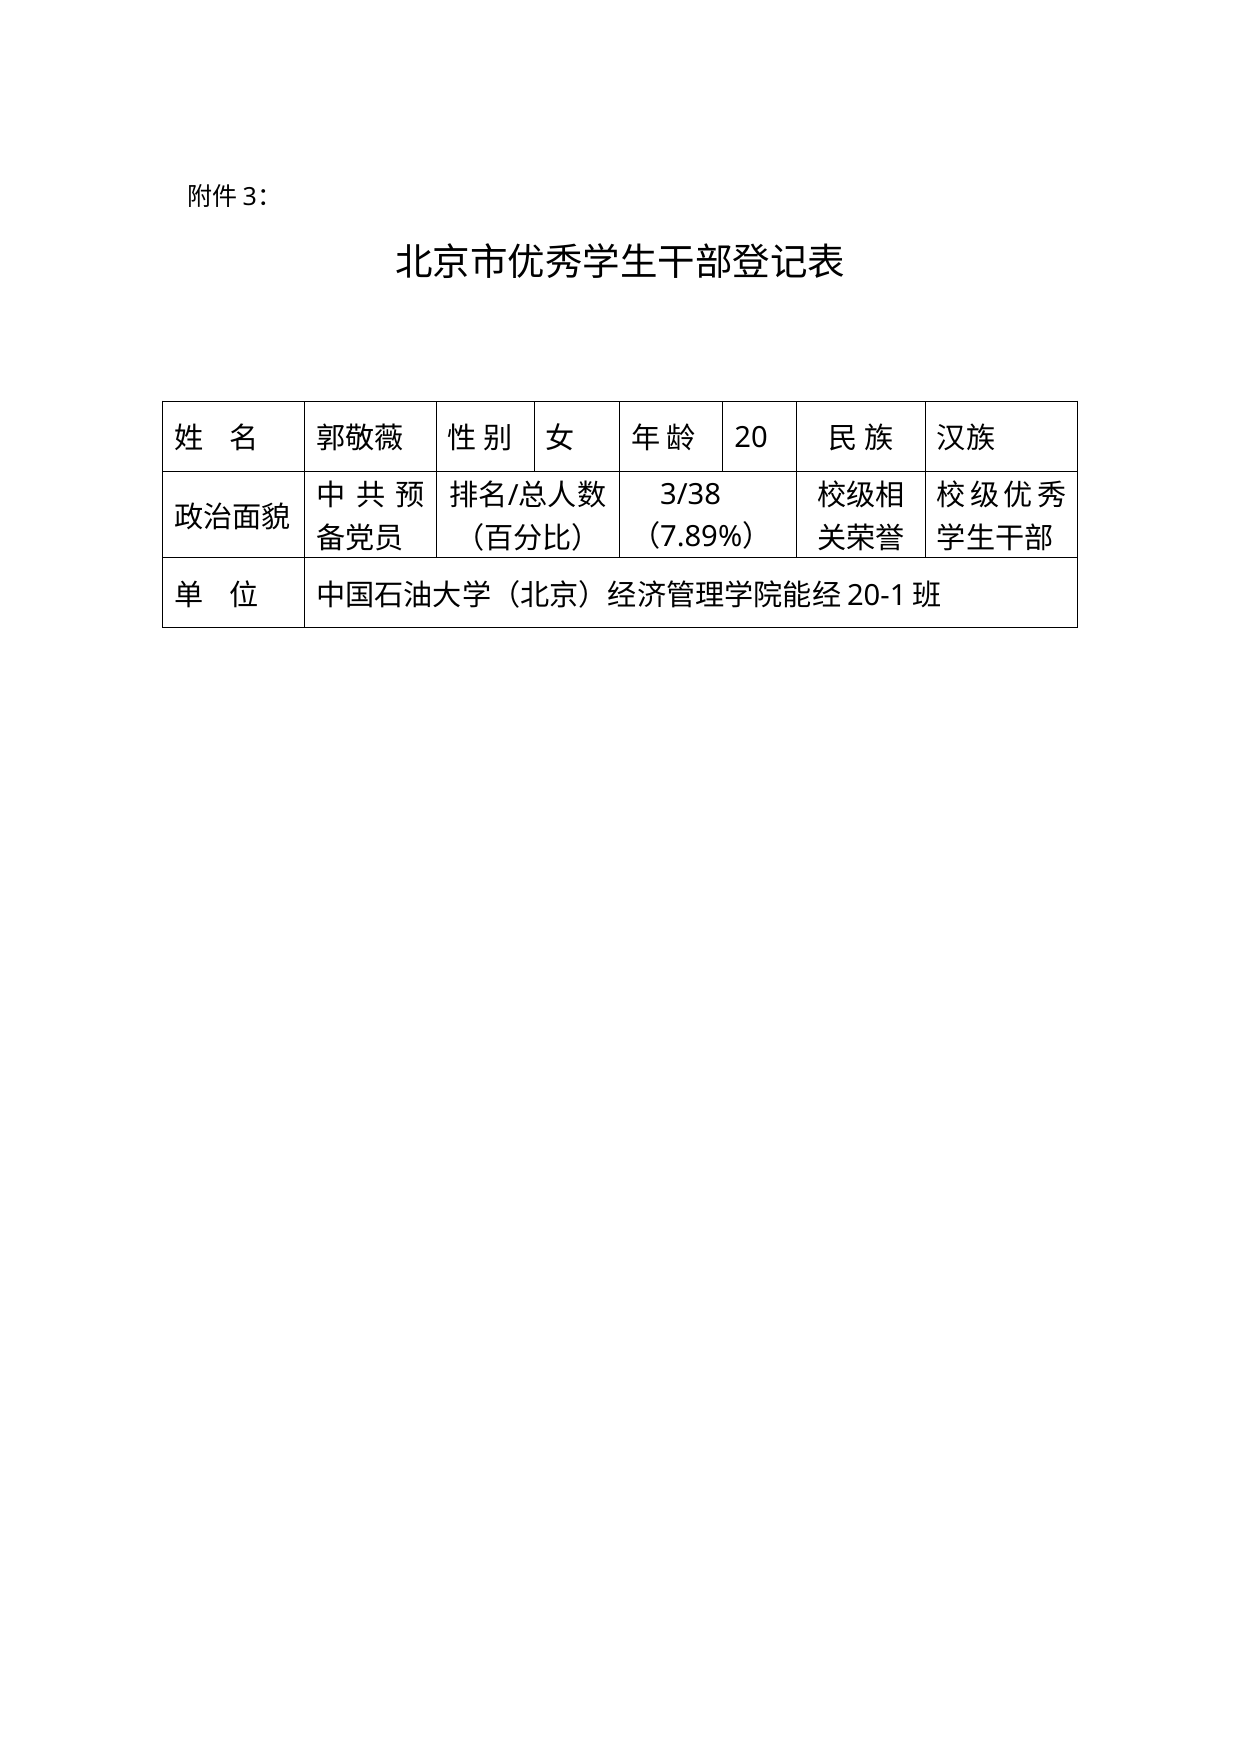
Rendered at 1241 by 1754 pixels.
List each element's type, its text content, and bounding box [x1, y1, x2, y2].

text 北京市优秀学生干部登记表 [187, 227, 1053, 292]
table_cell 校级相关荣誉 [797, 472, 925, 557]
table_header 性 别 [437, 402, 534, 471]
text 附件3： [187, 162, 1053, 227]
table_header 女 [535, 402, 619, 471]
table_header 年 龄 [620, 402, 722, 471]
table_cell 中国石油大学（北京）经济管理学院能经20-1班 [305, 558, 1077, 627]
table_cell 3/38 （7.89%） [620, 472, 796, 557]
table_header 20 [723, 402, 796, 471]
table_cell 单 位 [163, 558, 304, 627]
table_header 郭敬薇 [305, 402, 436, 471]
table_cell 政治面貌 [163, 472, 304, 557]
table_header 民 族 [797, 402, 925, 471]
table_cell 中共预备党员 [305, 472, 436, 557]
table_cell 排名/总人数（百分比） [437, 472, 619, 557]
table_cell 校级优秀学生干部 [926, 472, 1077, 557]
table_header 汉族 [926, 402, 1077, 471]
table_header 姓 名 [163, 402, 304, 471]
